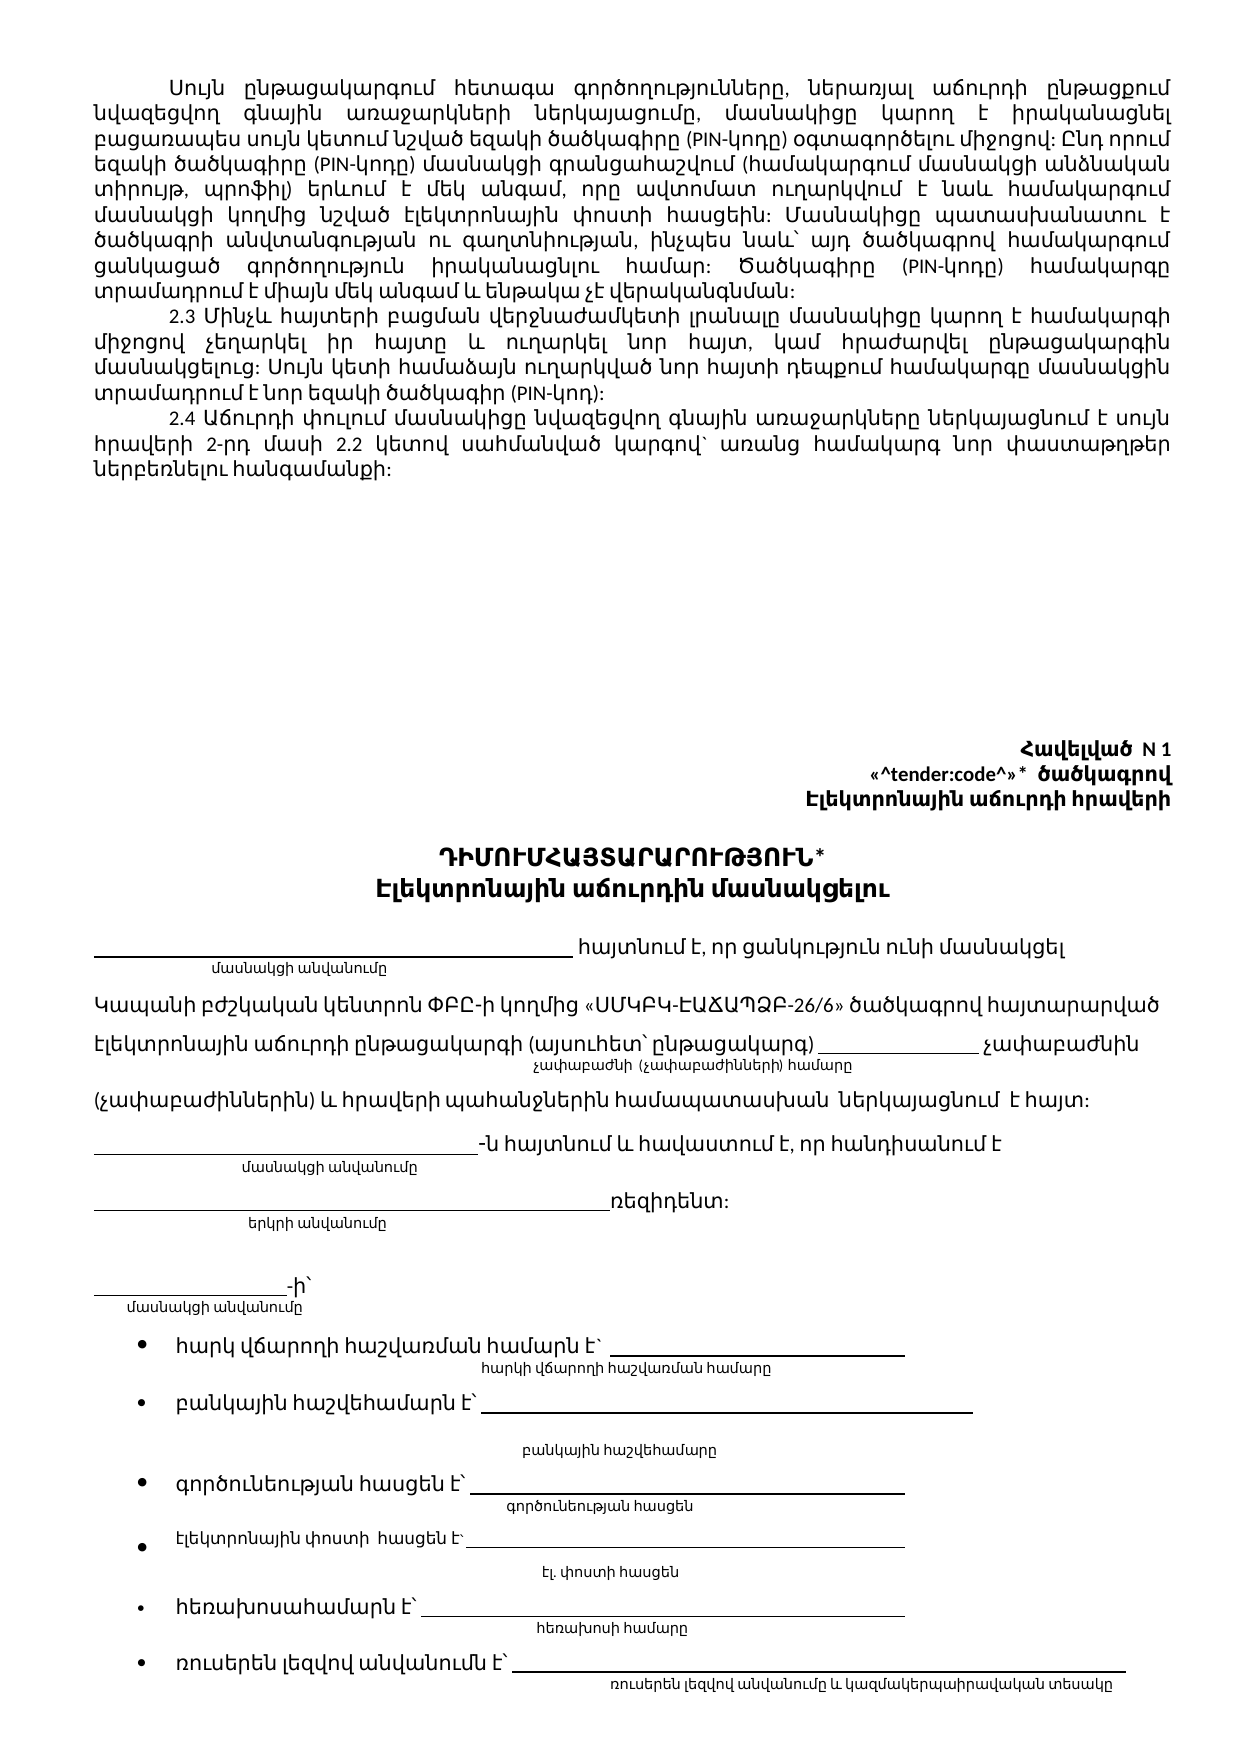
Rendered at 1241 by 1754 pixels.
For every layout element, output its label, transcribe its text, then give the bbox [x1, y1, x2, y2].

text երկրի անվանումը [94, 1214, 1171, 1244]
text 2.3 Մինչև հայտերի բացման վերջնաժամկետի լրանալը մասնակիցը կարող է համակարգի միջոցով չեղարկել իր հայտը և ուղարկել նոր հայտ, կամ հրաժարվել ընթացակարգին մասնակցելուց: Սույն կետի համաձայն ուղարկված նոր հայտի դեպքում համակարգը մասնակցին տրամադրում է նոր եզակի ծածկագիր (PIN-կոդ): [94, 304, 1171, 405]
text էլ. փոստի հասցեն [94, 1563, 1171, 1594]
list գործունեության հասցեն է՝ [138, 1472, 1171, 1497]
list հեռախոսահամարն է՝ [138, 1594, 1171, 1619]
text -ն հայտնում և հավաստում է, որ հանդիսանում է [94, 1127, 1171, 1158]
list հարկ վճարողի հաշվառման համարն է` [138, 1329, 1171, 1360]
list ռուսերեն լեզվով անվանումն է՝ [138, 1650, 1171, 1675]
text Հավելված N 1 [94, 736, 1171, 761]
text (չափաբաժիններին) և հրավերի պահանջներին համապատասխան ներկայացնում է հայտ: [94, 1087, 1171, 1112]
text մասնակցի անվանումը [94, 1158, 1171, 1188]
text ԴԻՄՈՒՄՀԱՅՏԱՐԱՐՈՒԹՅՈՒՆ* [94, 843, 1171, 873]
text ռեզիդենտ: [94, 1188, 1171, 1214]
text մասնակցի անվանումը [94, 959, 1171, 990]
text հարկի վճարողի հաշվառման համարը [94, 1360, 1171, 1390]
text մասնակցի անվանումը [94, 1299, 1171, 1329]
text Էլեկտրոնային աճուրդի հրավերի [94, 787, 1171, 812]
text -ի՝ [94, 1273, 1171, 1299]
subtitle Էլեկտրոնային աճուրդին մասնակցելու [94, 873, 1171, 904]
text Սույն ընթացակարգում հետագա գործողությունները, ներառյալ աճուրդի ընթացքում նվազեցվող գնային առաջարկների ներկայացումը, մասնակիցը կարող է իրականացնել բացառապես սույն կետում նշված եզակի ծածկագիրը (PIN-կոդը) օգտագործելու միջոցով: Ընդ որում եզակի ծածկագիրը (PIN-կոդը) մասնակցի գրանցահաշվում (համակարգում մասնակցի անձնական տիրույթ, պրոֆիլ) երևում է մեկ անգամ, որը ավտոմատ ուղարկվում է նաև համակարգում մասնակցի կողմից նշված էլեկտրոնային փոստի հասցեին: Մասնակիցը պատասխանատու է ծածկագրի անվտանգության ու գաղտնիության, ինչպես նաև՝ այդ ծածկագրով համակարգում ցանկացած գործողություն իրականացնլու համար: Ծածկագիրը (PIN-կոդը) համակարգը տրամադրում է միայն մեկ անգամ և ենթակա չէ վերականգնման: [94, 75, 1171, 304]
text 2.4 Աճուրդի փուլում մասնակիցը նվազեցվող գնային առաջարկները ներկայացնում է սույն հրավերի 2-րդ մասի 2.2 կետով սահմանված կարգով` առանց համակարգ նոր փաստաթղթեր ներբեռնելու հանգամանքի: [94, 405, 1171, 482]
text էլեկտրոնային աճուրդի ընթացակարգի (այսուհետ՝ ընթացակարգ) չափաբաժնին [94, 1031, 1171, 1056]
text հեռախոսի համարը [462, 1619, 1171, 1650]
text Կապանի բժշկական կենտրոն ՓԲԸ-ի կողմից «ՍՄԿԲԿ-ԷԱՃԱՊՁԲ-26/6» ծածկագրով հայտարարված [94, 990, 1171, 1018]
text հայտնում է, որ ցանկություն ունի մասնակցել [94, 934, 1171, 959]
text ռուսերեն լեզվով անվանումը և կազմակերպաիրավական տեսակը [536, 1675, 1171, 1706]
text չափաբաժնի (չափաբաժինների) համարը [94, 1056, 1171, 1087]
list էլեկտրոնային փոստի հասցեն է՝ [138, 1528, 1171, 1563]
text գործունեության հասցեն [94, 1497, 1171, 1528]
list բանկային հաշվեհամարն է՝ [138, 1390, 1171, 1441]
text «^tender:code^»* ծածկագրով [94, 761, 1171, 787]
text բանկային հաշվեհամարը [94, 1441, 1171, 1472]
